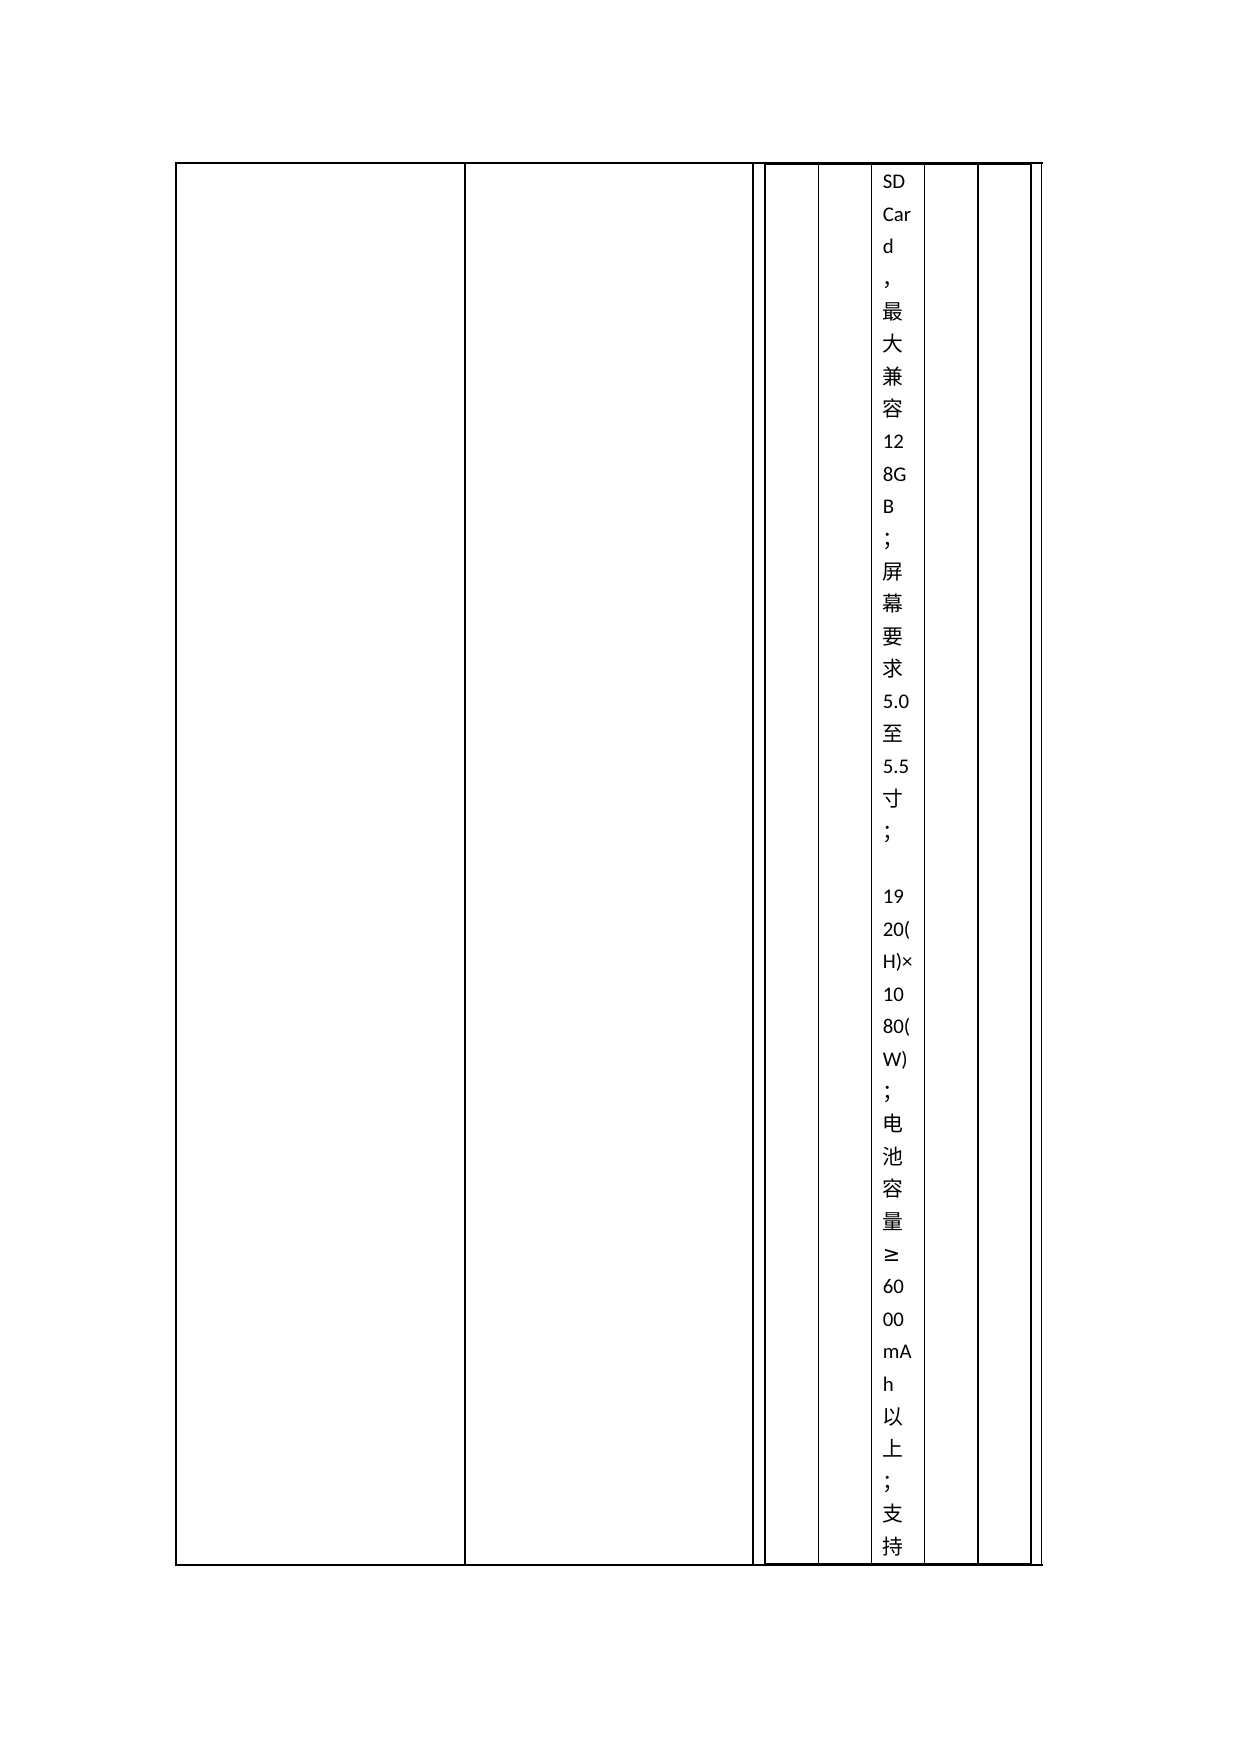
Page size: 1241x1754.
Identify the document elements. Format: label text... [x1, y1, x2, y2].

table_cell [872, 165, 924, 1563]
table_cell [819, 165, 871, 1563]
table_cell 1 [466, 164, 752, 1564]
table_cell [979, 165, 1030, 1563]
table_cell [766, 165, 818, 1563]
table_cell [177, 164, 464, 1564]
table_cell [925, 165, 977, 1563]
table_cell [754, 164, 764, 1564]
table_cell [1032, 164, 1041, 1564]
